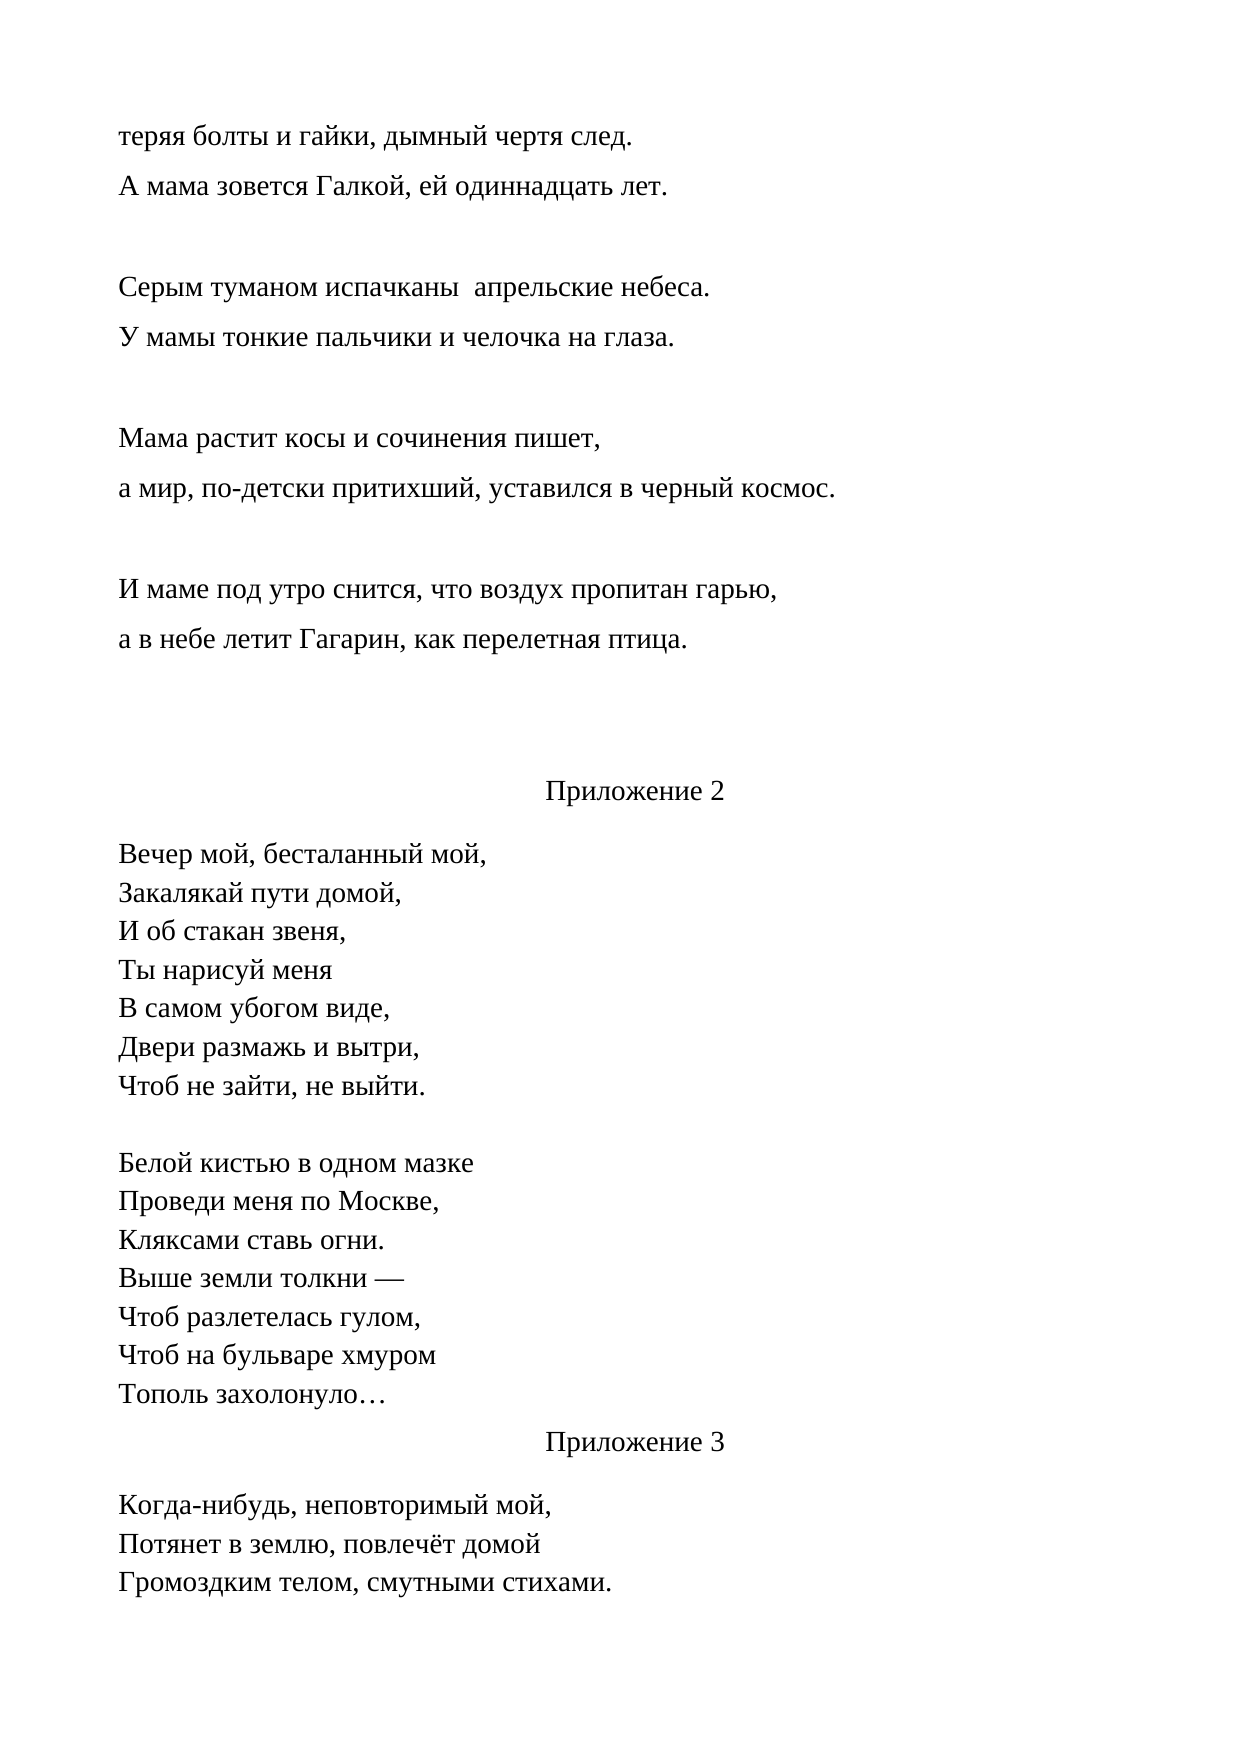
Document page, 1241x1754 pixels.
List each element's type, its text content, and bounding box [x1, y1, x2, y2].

text Закалякай пути домой, И об стакан звеня, Ты нарисуй меня В самом убогом виде, Двери размажь и вытри, Чтоб не зайти, не выйти. Белой кистью в одном мазке Проведи меня по Москве, Кляксами ставь огни. Выше земли толкни — Чтоб разлетелась гулом, Чтоб на бульваре хмуром Тополь захолонуло… [118, 875, 1152, 1409]
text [118, 1487, 1152, 1598]
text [118, 118, 1152, 747]
text Приложение 2 [118, 773, 1152, 807]
text Приложение 3 [118, 1424, 1152, 1458]
text Вечер мой, бесталанный мой, [118, 836, 1152, 870]
